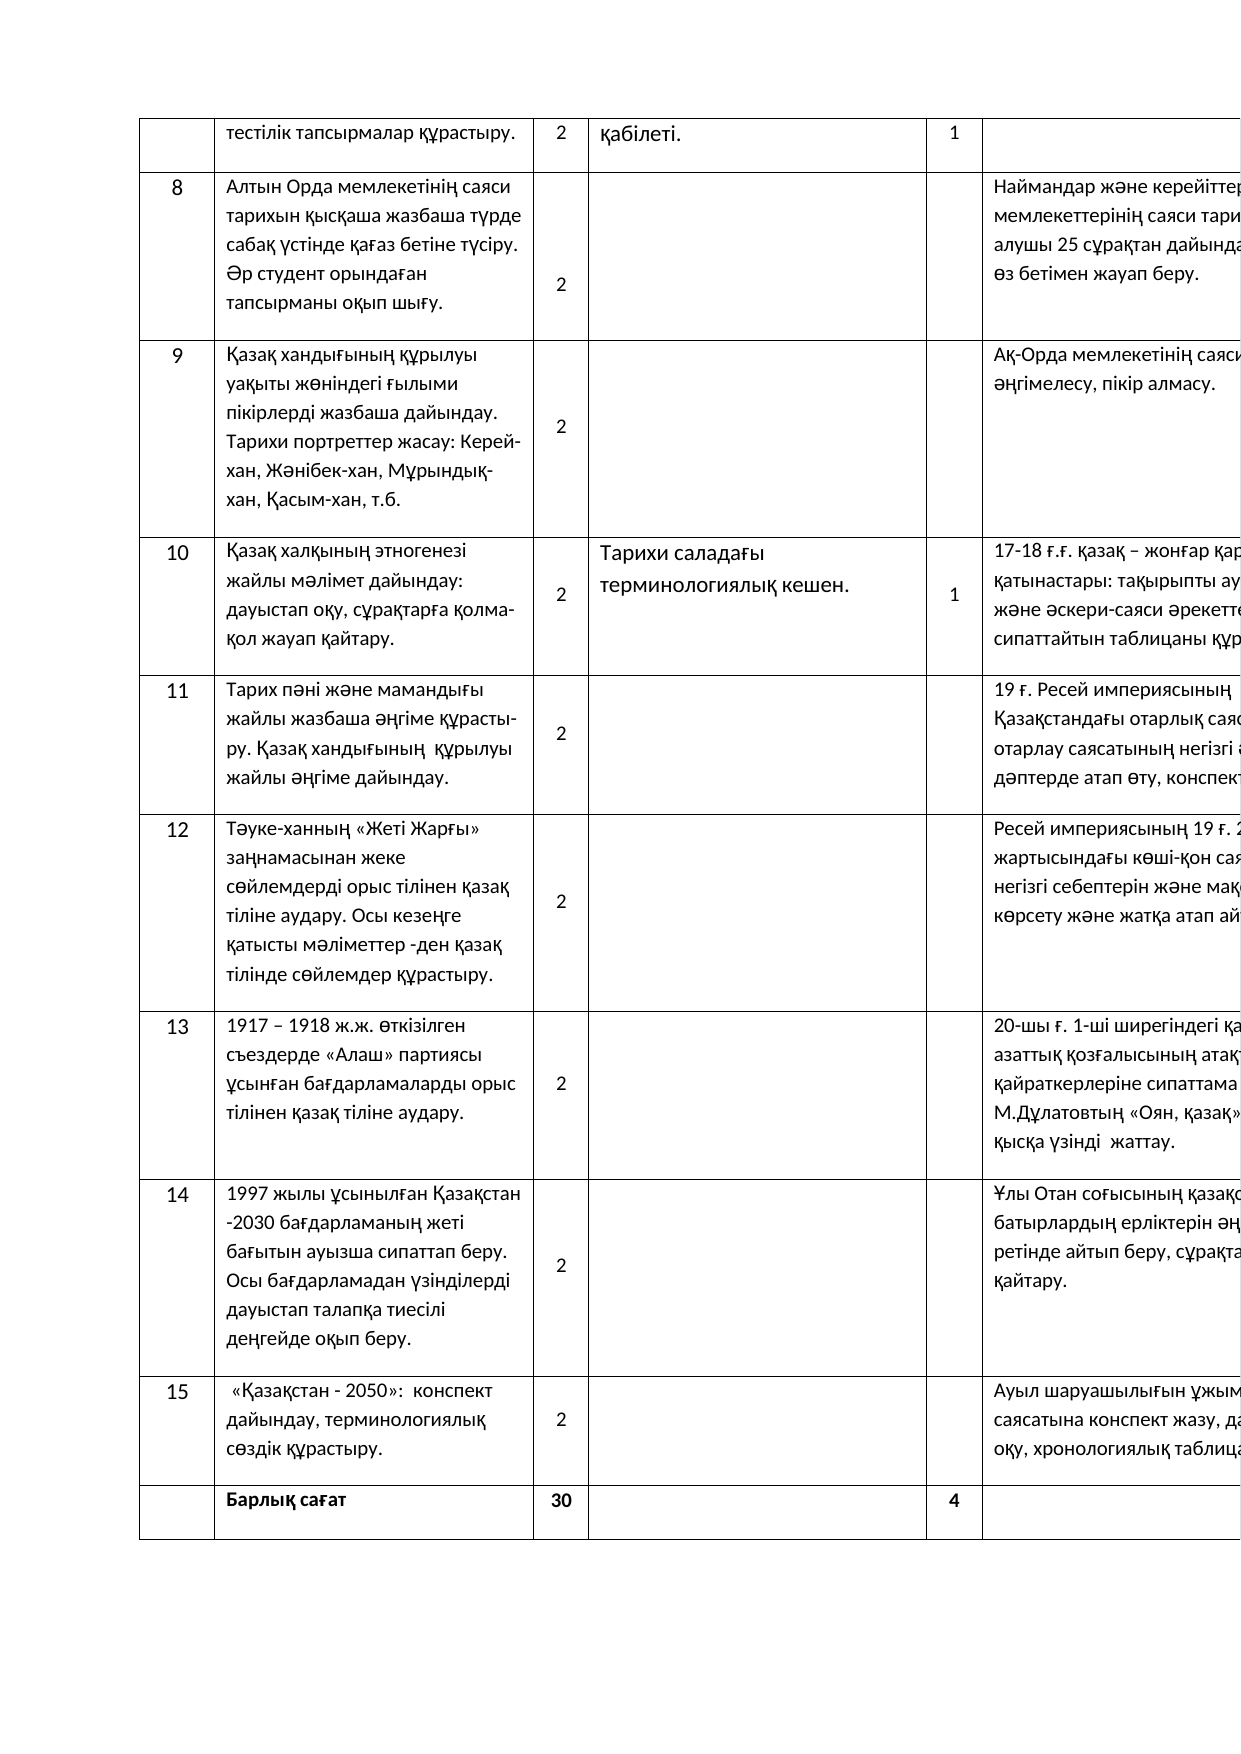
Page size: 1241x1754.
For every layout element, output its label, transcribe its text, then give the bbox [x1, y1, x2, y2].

table_cell [927, 1377, 982, 1485]
table_cell 8 [140, 173, 214, 340]
table_cell [589, 815, 926, 1011]
table_cell 2 [534, 1180, 588, 1376]
table_cell Ресей империясының 19 ғ. 2-ші жартысындағы көші-қон саясатының негізгі себептерін және мақсаттарын көрсету және жатқа атап айту. [983, 815, 1240, 1011]
table_cell 9 [140, 341, 214, 537]
table_cell 13 [140, 1012, 214, 1179]
table_cell 30 [534, 1486, 588, 1539]
table_cell [589, 1012, 926, 1179]
table_cell 17-18 ғ.ғ. қазақ – жонғар қарым-қатынастары: тақырыпты ауызша білу және әскери-саяси әрекеттерді сипаттайтын таблицаны құрастыру. [983, 538, 1240, 675]
table_cell 2 [534, 538, 588, 675]
table_cell 1 [927, 538, 982, 675]
table_cell [589, 341, 926, 537]
table_cell Қазақ хандығының құрылуы уақыты жөніндегі ғылыми пікірлерді жазбаша дайындау. Тарихи портреттер жасау: Керей-хан, Жәнібек-хан, Мұрындық-хан, Қасым-хан, т.б. [215, 341, 533, 537]
table_cell [589, 173, 926, 340]
table_cell 15 [140, 1377, 214, 1485]
table_cell 1 [927, 119, 982, 172]
table_cell [927, 173, 982, 340]
table_cell 12 [140, 815, 214, 1011]
table_cell 1917 – 1918 ж.ж. өткізілген съездерде «Алаш» партиясы ұсынған бағдарламаларды орыс тілінен қазақ тіліне аудару. [215, 1012, 533, 1179]
table_cell 1997 жылы ұсынылған Қазақстан -2030 бағдарламаның жеті бағытын ауызша сипаттап беру. Осы бағдарламадан үзінділерді дауыстап талапқа тиесілі деңгейде оқып беру. [215, 1180, 533, 1376]
table_cell [983, 1486, 1240, 1539]
table_cell 2 [534, 119, 588, 172]
table_cell 2 [534, 815, 588, 1011]
table_cell [927, 676, 982, 814]
table_cell Алтын Орда мемлекетінің саяси тарихын қысқаша жазбаша түрде сабақ үстінде қағаз бетіне түсіру. Әр студент орындаған тапсырманы оқып шығу. [215, 173, 533, 340]
table_cell [589, 1180, 926, 1376]
table_cell Ауыл шаруашылығын ұжымдастыру саясатына конспект жазу, дауыстап оқу, хронологиялық таблица жасау. [983, 1377, 1240, 1485]
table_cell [589, 119, 926, 172]
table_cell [983, 119, 1240, 172]
table_cell [140, 1486, 214, 1539]
table_cell Тәуке-ханның «Жеті Жарғы» заңнамасынан жеке сөйлемдерді орыс тілінен қазақ тіліне аудару. Осы кезеңге қатысты мәліметтер -ден қазақ тілінде сөйлемдер құрастыру. [215, 815, 533, 1011]
table_cell Тарих пәні және мамандығы жайлы жазбаша әңгіме құрасты- ру. Қазақ хандығының құрылуы жайлы әңгіме дайындау. [215, 676, 533, 814]
table_cell Ақ-Орда мемлекетінің саяси тарихы: әңгімелесу, пікір алмасу. [983, 341, 1240, 537]
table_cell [215, 119, 533, 172]
table_cell 7 [140, 119, 214, 172]
table_cell 2 [534, 676, 588, 814]
table_cell 2 [534, 173, 588, 340]
table_cell 2 [534, 1012, 588, 1179]
table_cell [589, 676, 926, 814]
table_cell 2 [534, 341, 588, 537]
table_cell [589, 1486, 926, 1539]
table_cell Қазақ халқының этногенезі жайлы мәлімет дайындау: дауыстап оқу, сұрақтарға қолма-қол жауап қайтару. [215, 538, 533, 675]
table_cell 4 [927, 1486, 982, 1539]
table_cell 19 ғ. Ресей империясының Қазақстандағы отарлық саясаты: отарлау саясатының негізгі әрекеттерін дәптерде атап өту, конспект жазу. [983, 676, 1240, 814]
table_cell [589, 1377, 926, 1485]
table_cell Ұлы Отан соғысының қазақстандық батырлардың ерліктерін әңгіме ретінде айтып беру, сұрақтарға жауап қайтару. [983, 1180, 1240, 1376]
table_cell Барлық сағат [215, 1486, 533, 1539]
table_cell 14 [140, 1180, 214, 1376]
table_cell 11 [140, 676, 214, 814]
table_cell [927, 341, 982, 537]
table_cell 10 [140, 538, 214, 675]
table_cell 20-шы ғ. 1-ші ширегіндегі қазақ ұлт-азаттық қозғалысының атақты қайраткерлеріне сипаттама беру. М.Дұлатовтың «Оян, қазақ» еңбегінен қысқа үзінді жаттау. [983, 1012, 1240, 1179]
table_cell Наймандар және керейіттер мемлекеттерінің саяси тарихы: әр білім алушы 25 сұрақтан дайындап, оларға өз бетімен жауап беру. [983, 173, 1240, 340]
table_cell Тарихи саладағы терминологиялық кешен. [589, 538, 926, 675]
table_cell 2 [534, 1377, 588, 1485]
table_cell [927, 815, 982, 1011]
table_cell «Қазақстан - 2050»: конспект дайындау, терминологиялық сөздік құрастыру. [215, 1377, 533, 1485]
table_cell [927, 1180, 982, 1376]
table_cell [927, 1012, 982, 1179]
